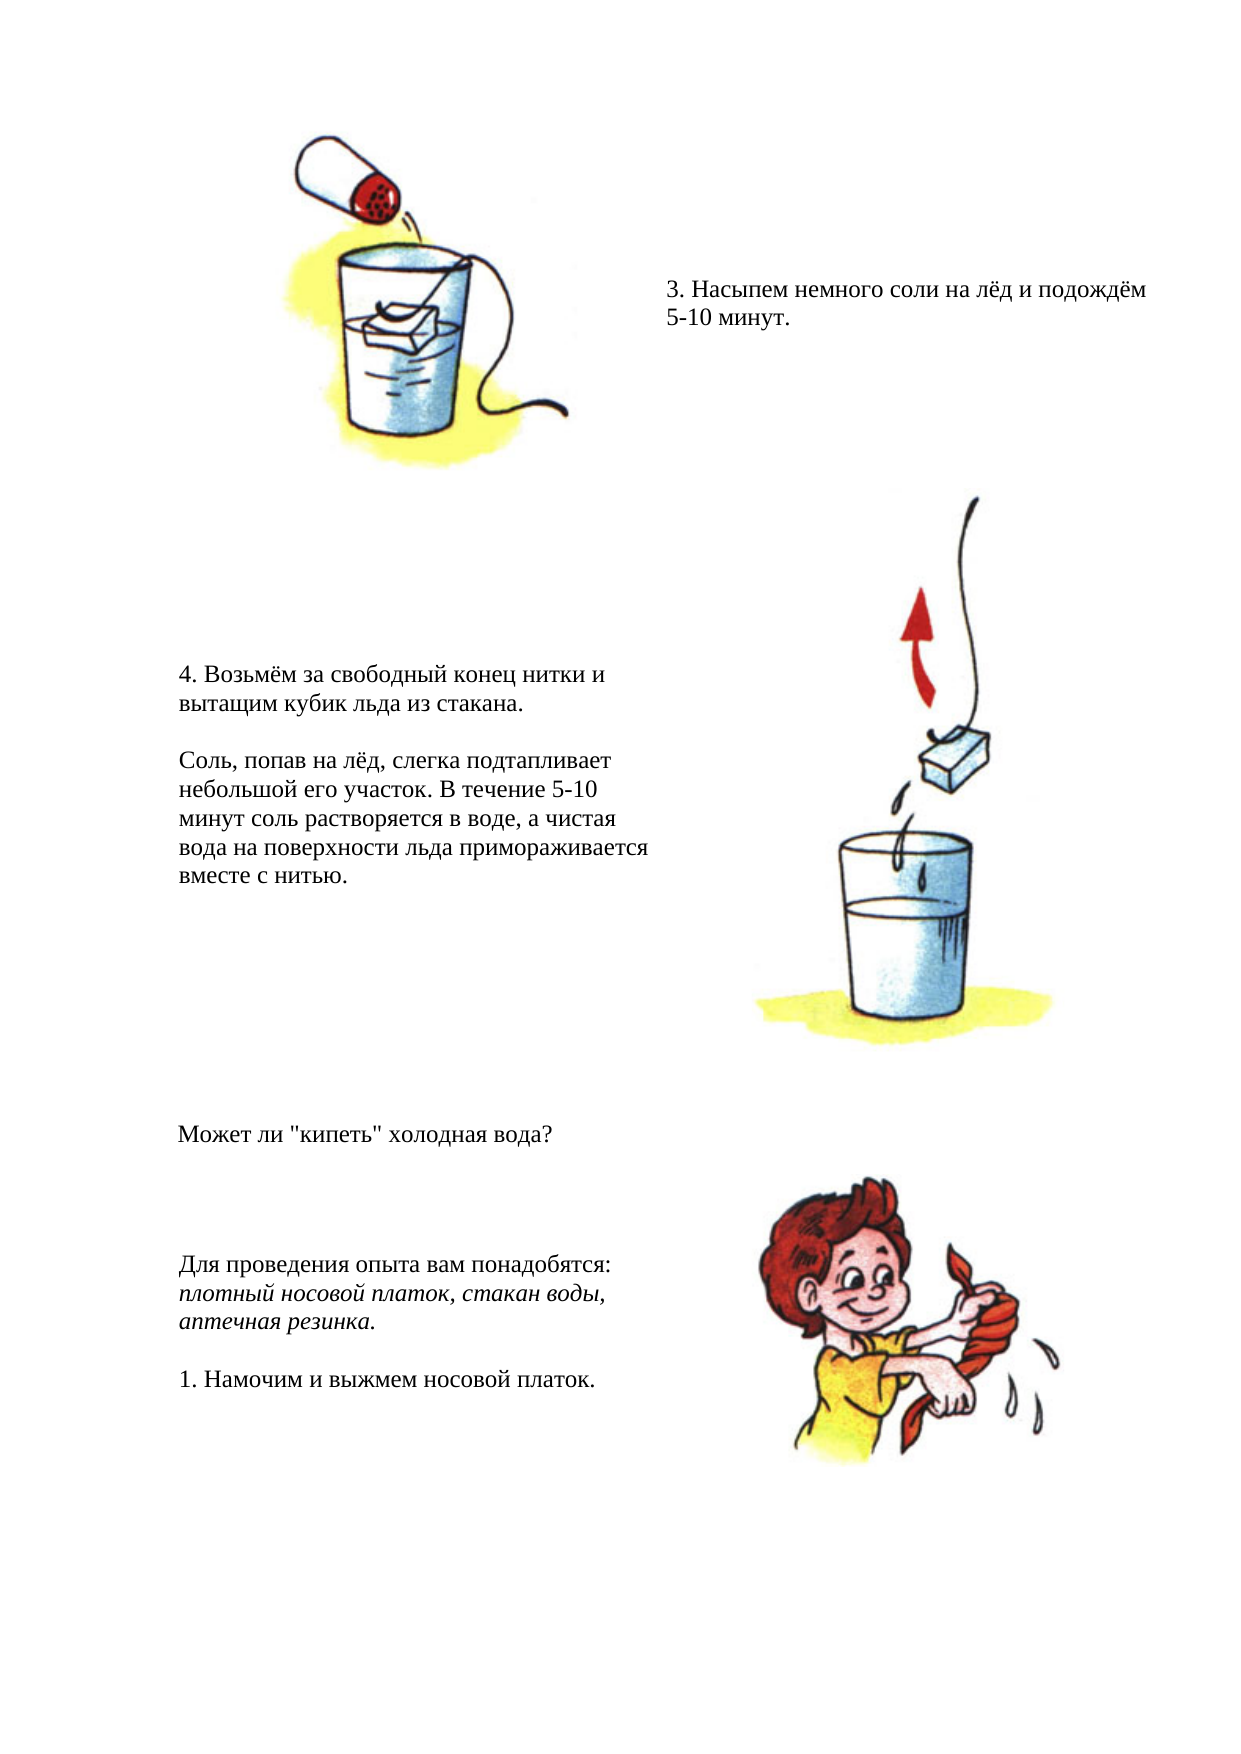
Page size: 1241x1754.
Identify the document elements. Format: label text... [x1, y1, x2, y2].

picture [264, 119, 578, 486]
text Может ли "кипеть" холодная вода? [177, 1062, 1152, 1148]
picture [751, 488, 1065, 1061]
picture [751, 1174, 1065, 1467]
